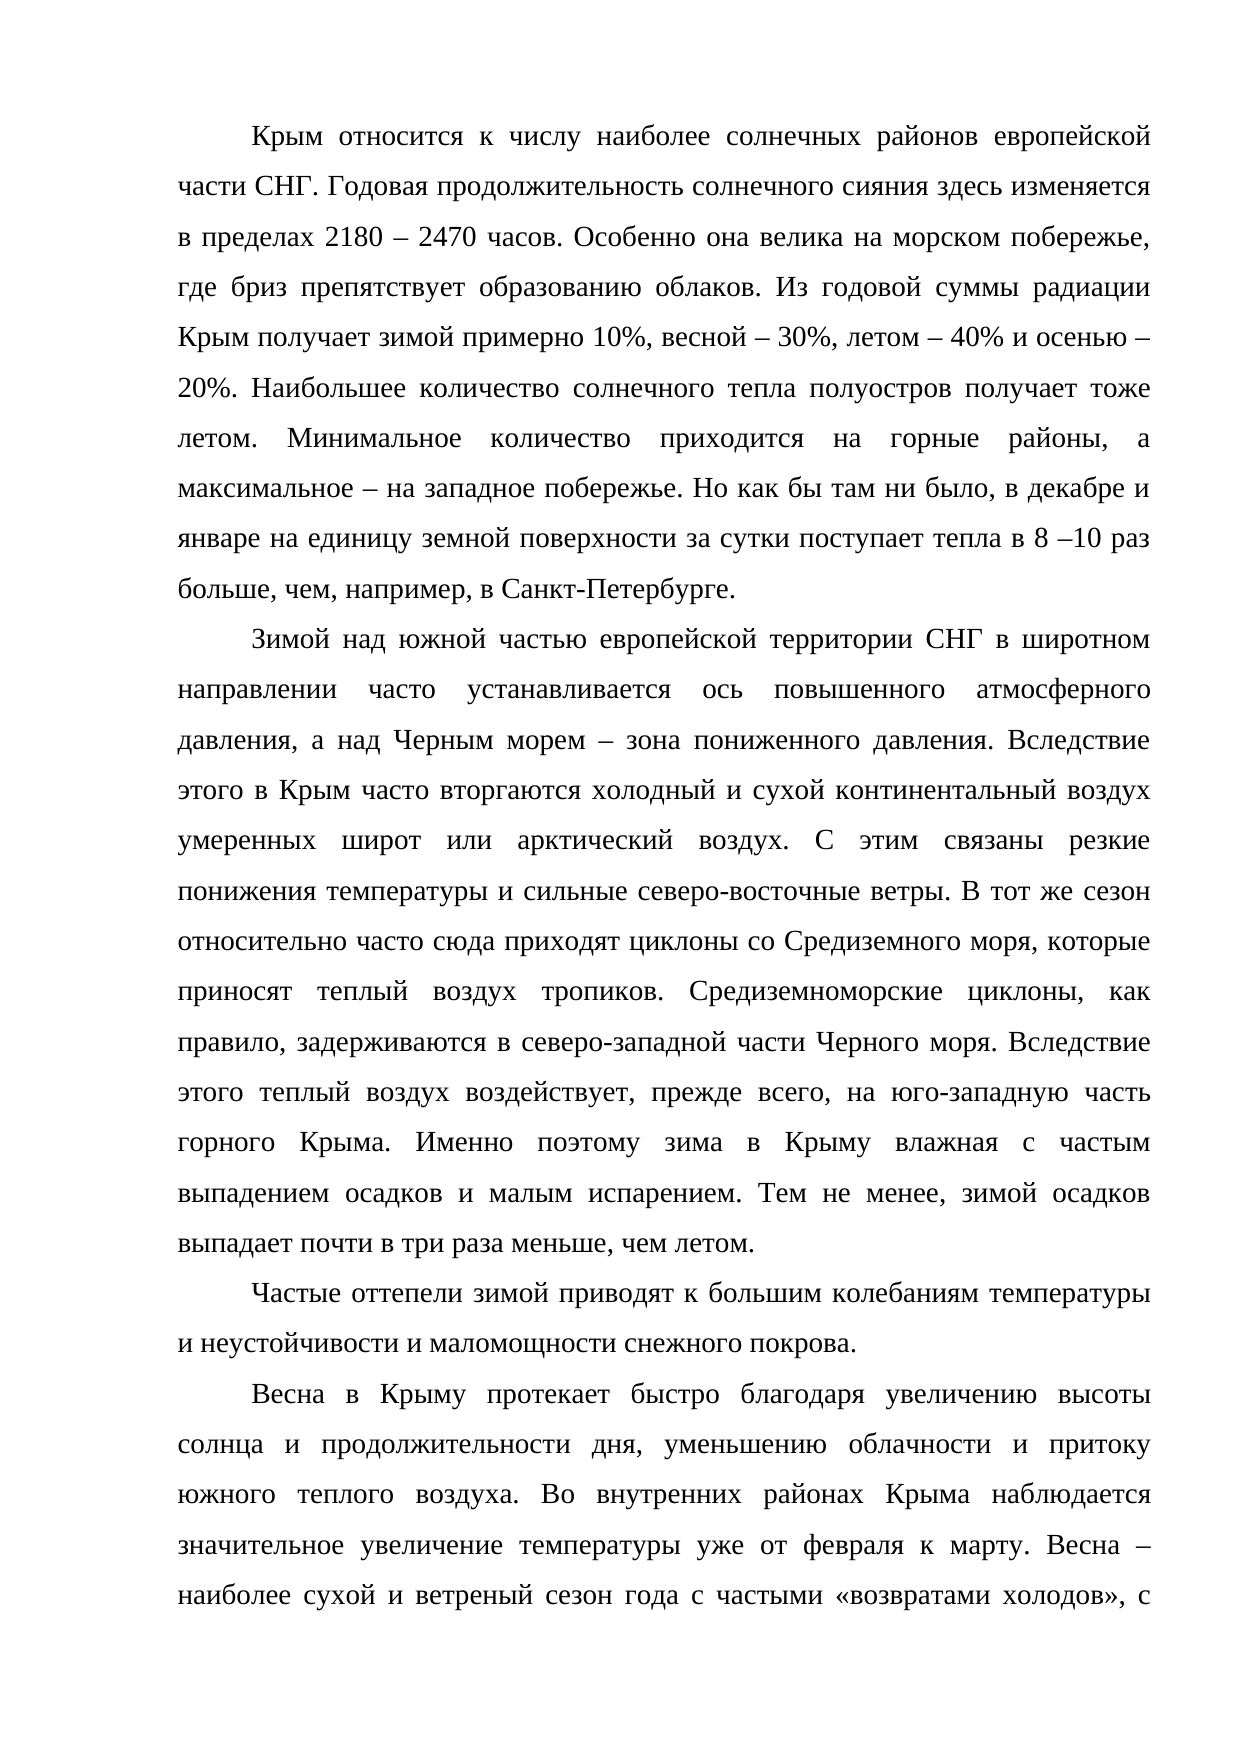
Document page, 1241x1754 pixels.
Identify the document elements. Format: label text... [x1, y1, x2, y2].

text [177, 1376, 1152, 1611]
text Частые оттепели зимой приводят к большим колебаниям температуры и неустойчивости и маломощности снежного покрова. [177, 1275, 1152, 1359]
text Зимой над южной частью европейской территории СНГ в широтном направлении часто устанавливается ось повышенного атмосферного давления, а над Черным морем – зона пониженного давления. Вследствие этого в Крым часто вторгаются холодный и сухой континентальный воздух умеренных широт или арктический воздух. С этим связаны резкие понижения температуры и сильные северо-восточные ветры. В тот же сезон относительно часто сюда приходят циклоны со Средиземного моря, которые приносят теплый воздух тропиков. Средиземноморские циклоны, как правило, задерживаются в северо-западной части Черного моря. Вследствие этого теплый воздух воздействует, прежде всего, на юго-западную часть горного Крыма. Именно поэтому зима в Крыму влажная с частым выпадением осадков и малым испарением. Тем не менее, зимой осадков выпадает почти в три раза меньше, чем летом. [177, 621, 1152, 1258]
text Крым относится к числу наиболее солнечных районов европейской части СНГ. Годовая продолжительность солнечного сияния здесь изменяется в пределах 2180 – 2470 часов. Особенно она велика на морском побережье, где бриз препятствует образованию облаков. Из годовой суммы радиации Крым получает зимой примерно 10%, весной – 30%, летом – 40% и осенью – 20%. Наибольшее количество солнечного тепла полуостров получает тоже летом. Минимальное количество приходится на горные районы, а максимальное – на западное побережье. Но как бы там ни было, в декабре и январе на единицу земной поверхности за сутки поступает тепла в 8 –10 раз больше, чем, например, в Санкт-Петербурге. [177, 118, 1152, 604]
